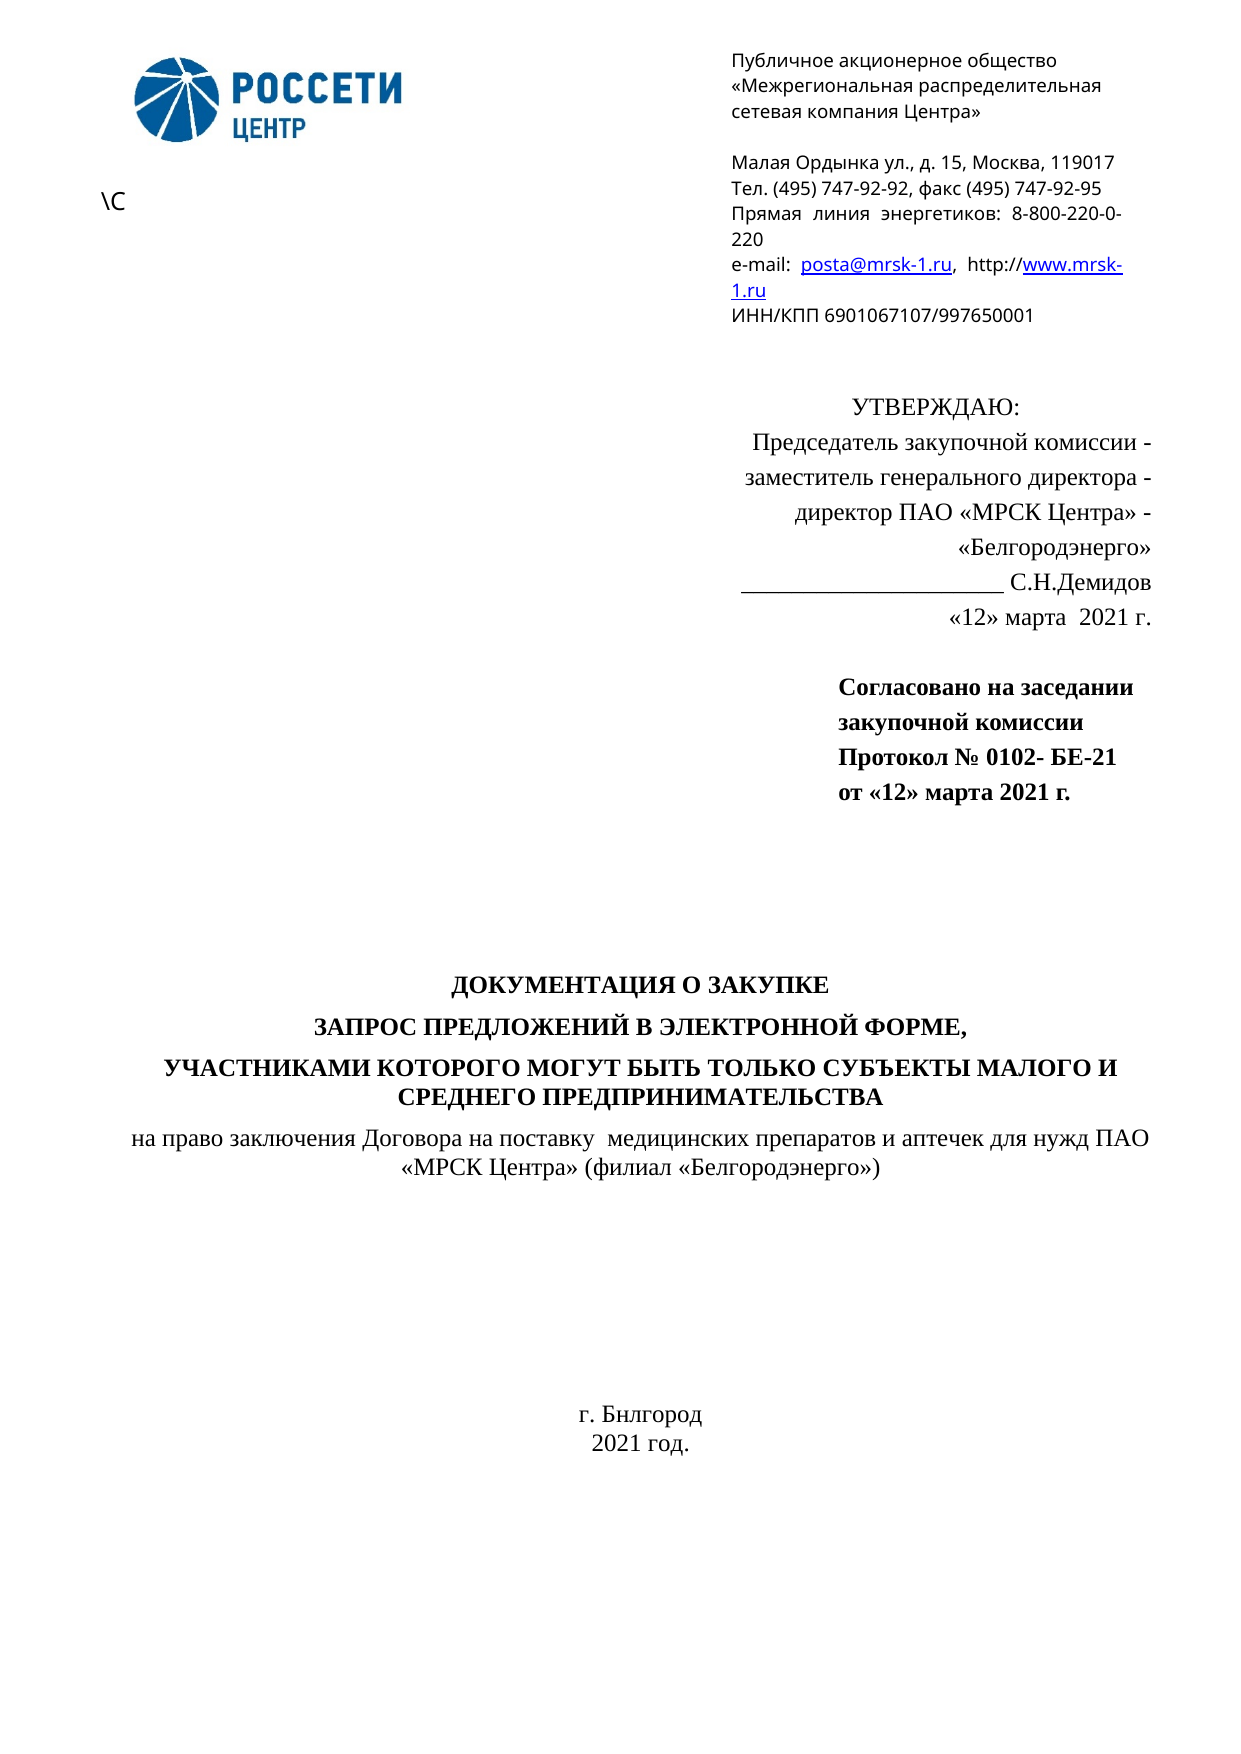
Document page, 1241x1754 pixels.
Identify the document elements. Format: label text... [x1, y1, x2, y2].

text на право заключения Договора на поставку медицинских препаратов и аптечек для нужд ПАО «МРСК Центра» (филиал «Белгородэнерго») [129, 1123, 1151, 1181]
text директор ПАО «МРСК Центра» - [129, 497, 1151, 526]
text заместитель генерального директора - [129, 462, 1151, 491]
text УТВЕРЖДАЮ: [720, 392, 1151, 421]
text ЗАПРОС ПРЕДЛОЖЕНИЙ В ЭЛЕКТРОННОЙ ФОРМЕ, [129, 1012, 1151, 1041]
text _____________________ С.Н.Демидов [129, 567, 1151, 596]
table_header Публичное акционерное общество «Межрегиональная распределительная сетевая компания Центра» Малая Ордынка ул., д. 15, Москва, 119017 Тел. (495) 747-92-92, факс (495) 747-92-95 Прямая линия энергетиков: 8-800-220-0-220 e-mail: posta@mrsk-1.ru, http://www.mrsk-1.ru ИНН/КПП 6901067107/997650001 [720, 47, 1133, 334]
text ДОКУМЕНТАЦИЯ О ЗАКУПКЕ [129, 971, 1151, 999]
table_header \С [129, 47, 720, 334]
text от «12» марта 2021 г. [838, 777, 1151, 806]
text «12» марта 2021 г. [720, 602, 1151, 631]
text г. Бнлгород 2021 год. [129, 1399, 1151, 1457]
text «Белгородэнерго» [129, 532, 1151, 561]
text Согласовано на заседании [838, 672, 1151, 701]
text УЧАСТНИКАМИ КОТОРОГО МОГУТ БЫТЬ ТОЛЬКО СУБЪЕКТЫ МАЛОГО И СРЕДНЕГО ПРЕДПРИНИМАТЕЛЬСТВА [129, 1053, 1151, 1111]
text Председатель закупочной комиссии - [129, 427, 1151, 456]
text закупочной комиссии [838, 707, 1151, 736]
text Протокол № 0102- БЕ-21 [838, 742, 1151, 771]
